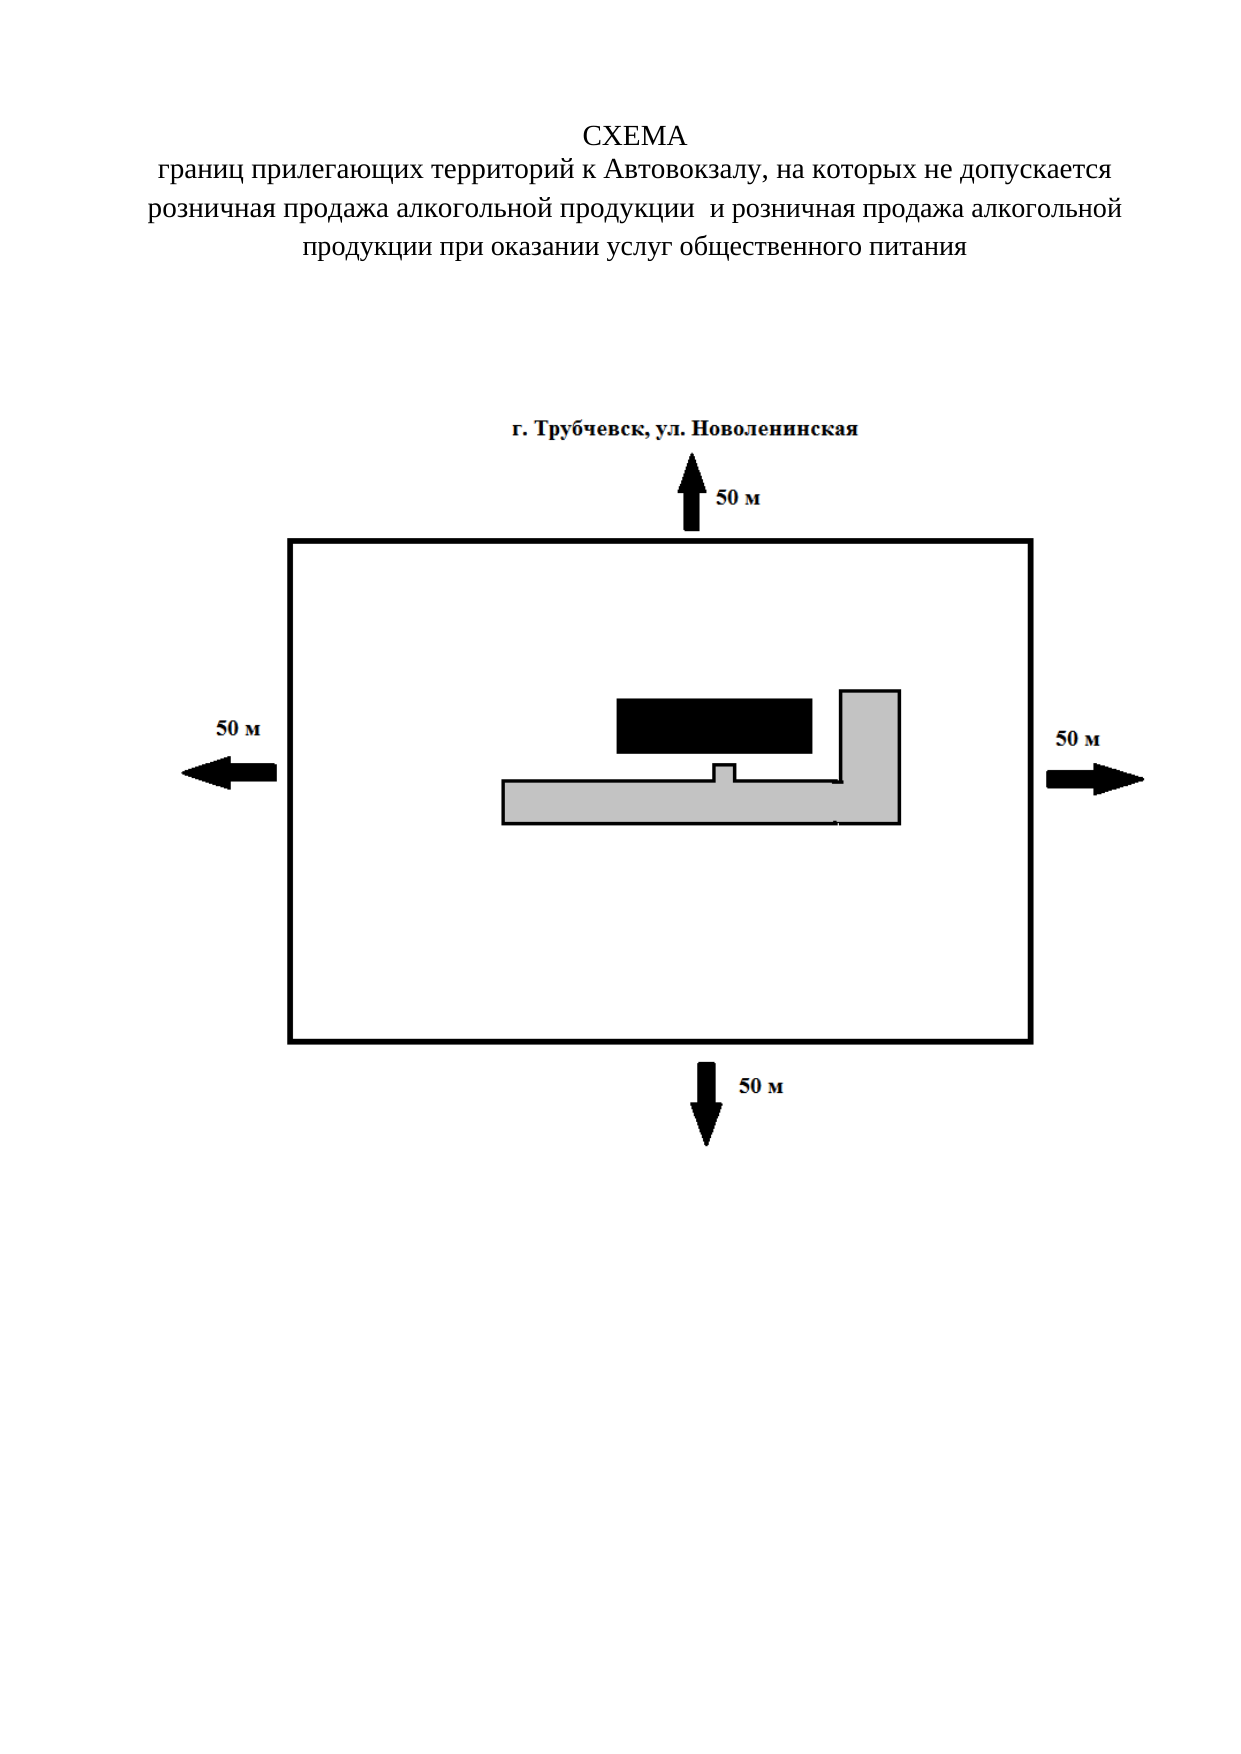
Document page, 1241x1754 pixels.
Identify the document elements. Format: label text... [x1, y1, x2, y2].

text СХЕМА [118, 118, 1152, 152]
picture [118, 402, 1196, 1152]
text границ прилегающих территорий к Автовокзалу, на которых не допускается розничная продажа алкогольной продукции и розничная продажа алкогольной продукции при оказании услуг общественного питания [118, 152, 1152, 261]
